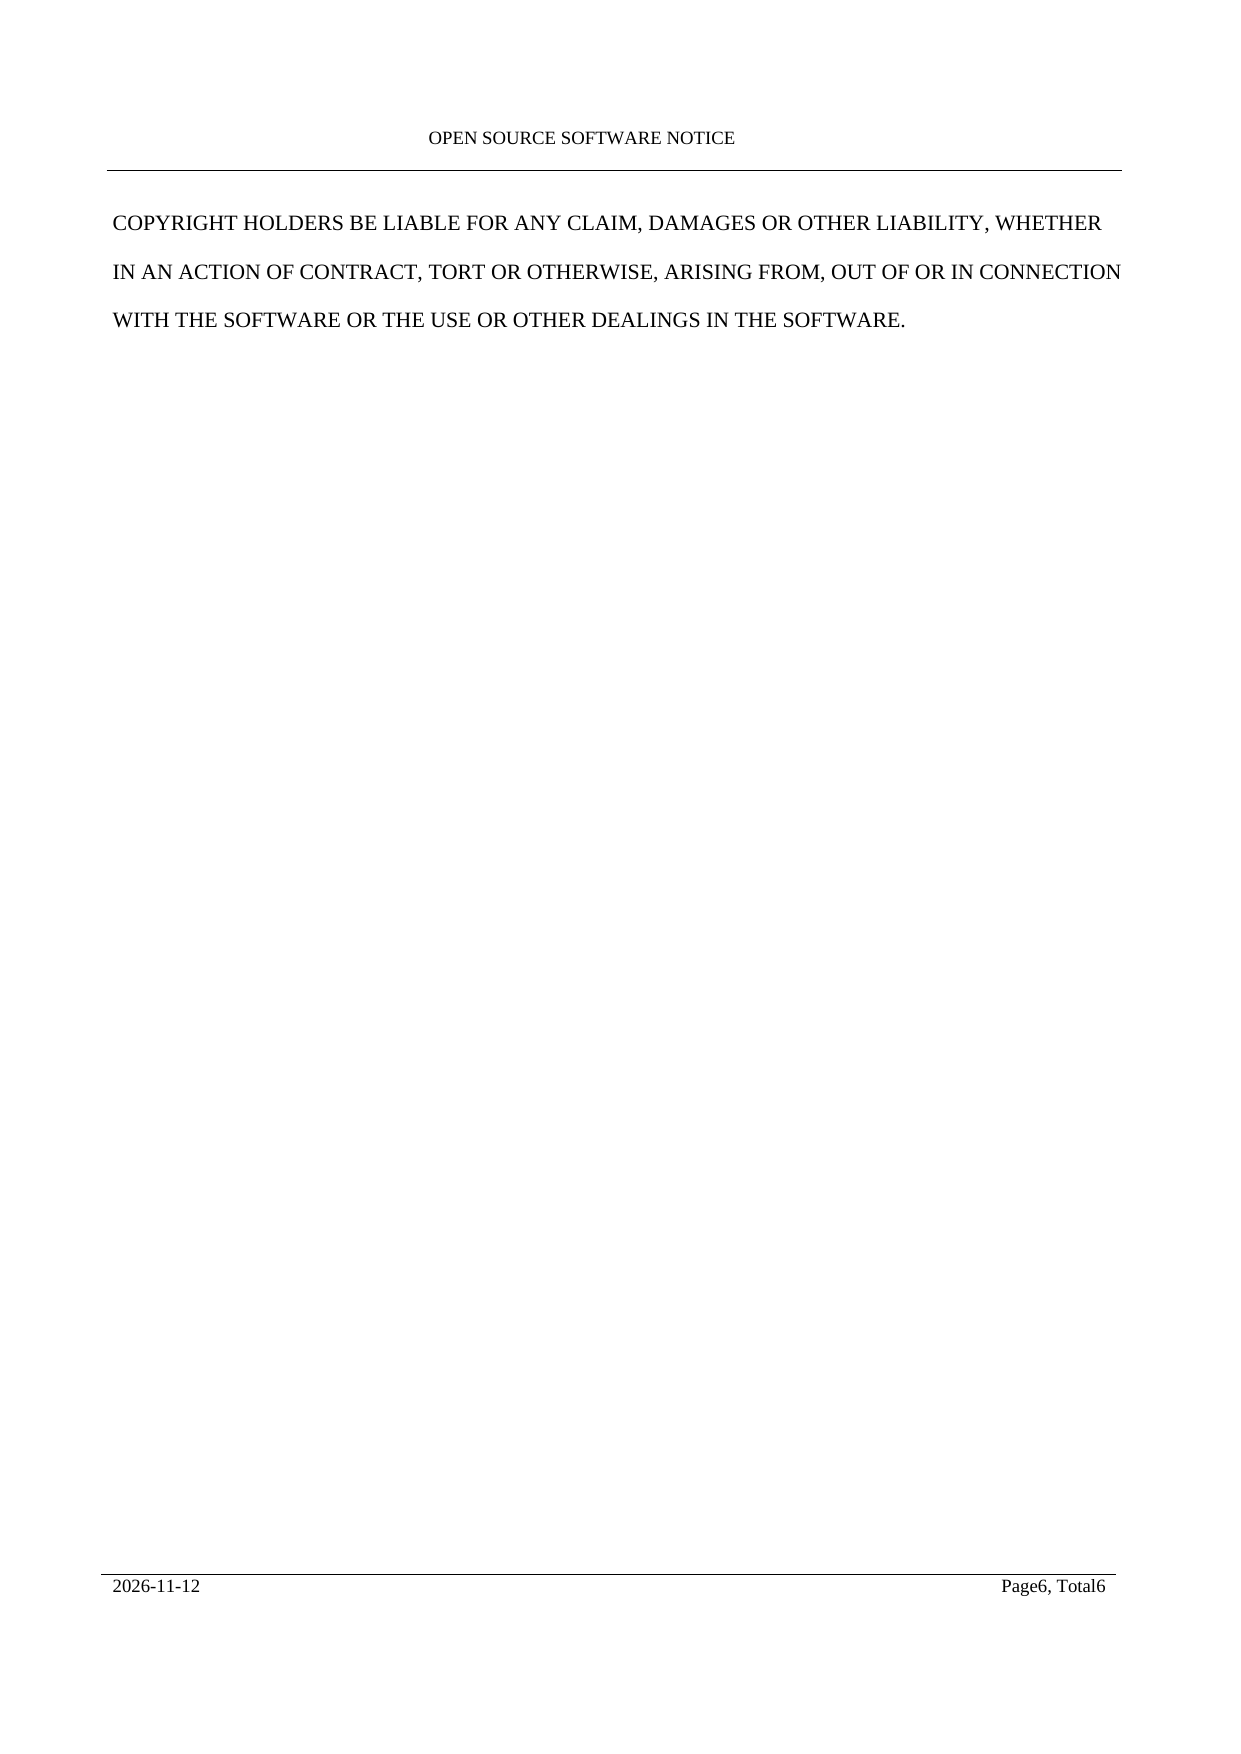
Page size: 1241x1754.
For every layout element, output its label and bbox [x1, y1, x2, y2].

text [112, 206, 1128, 336]
